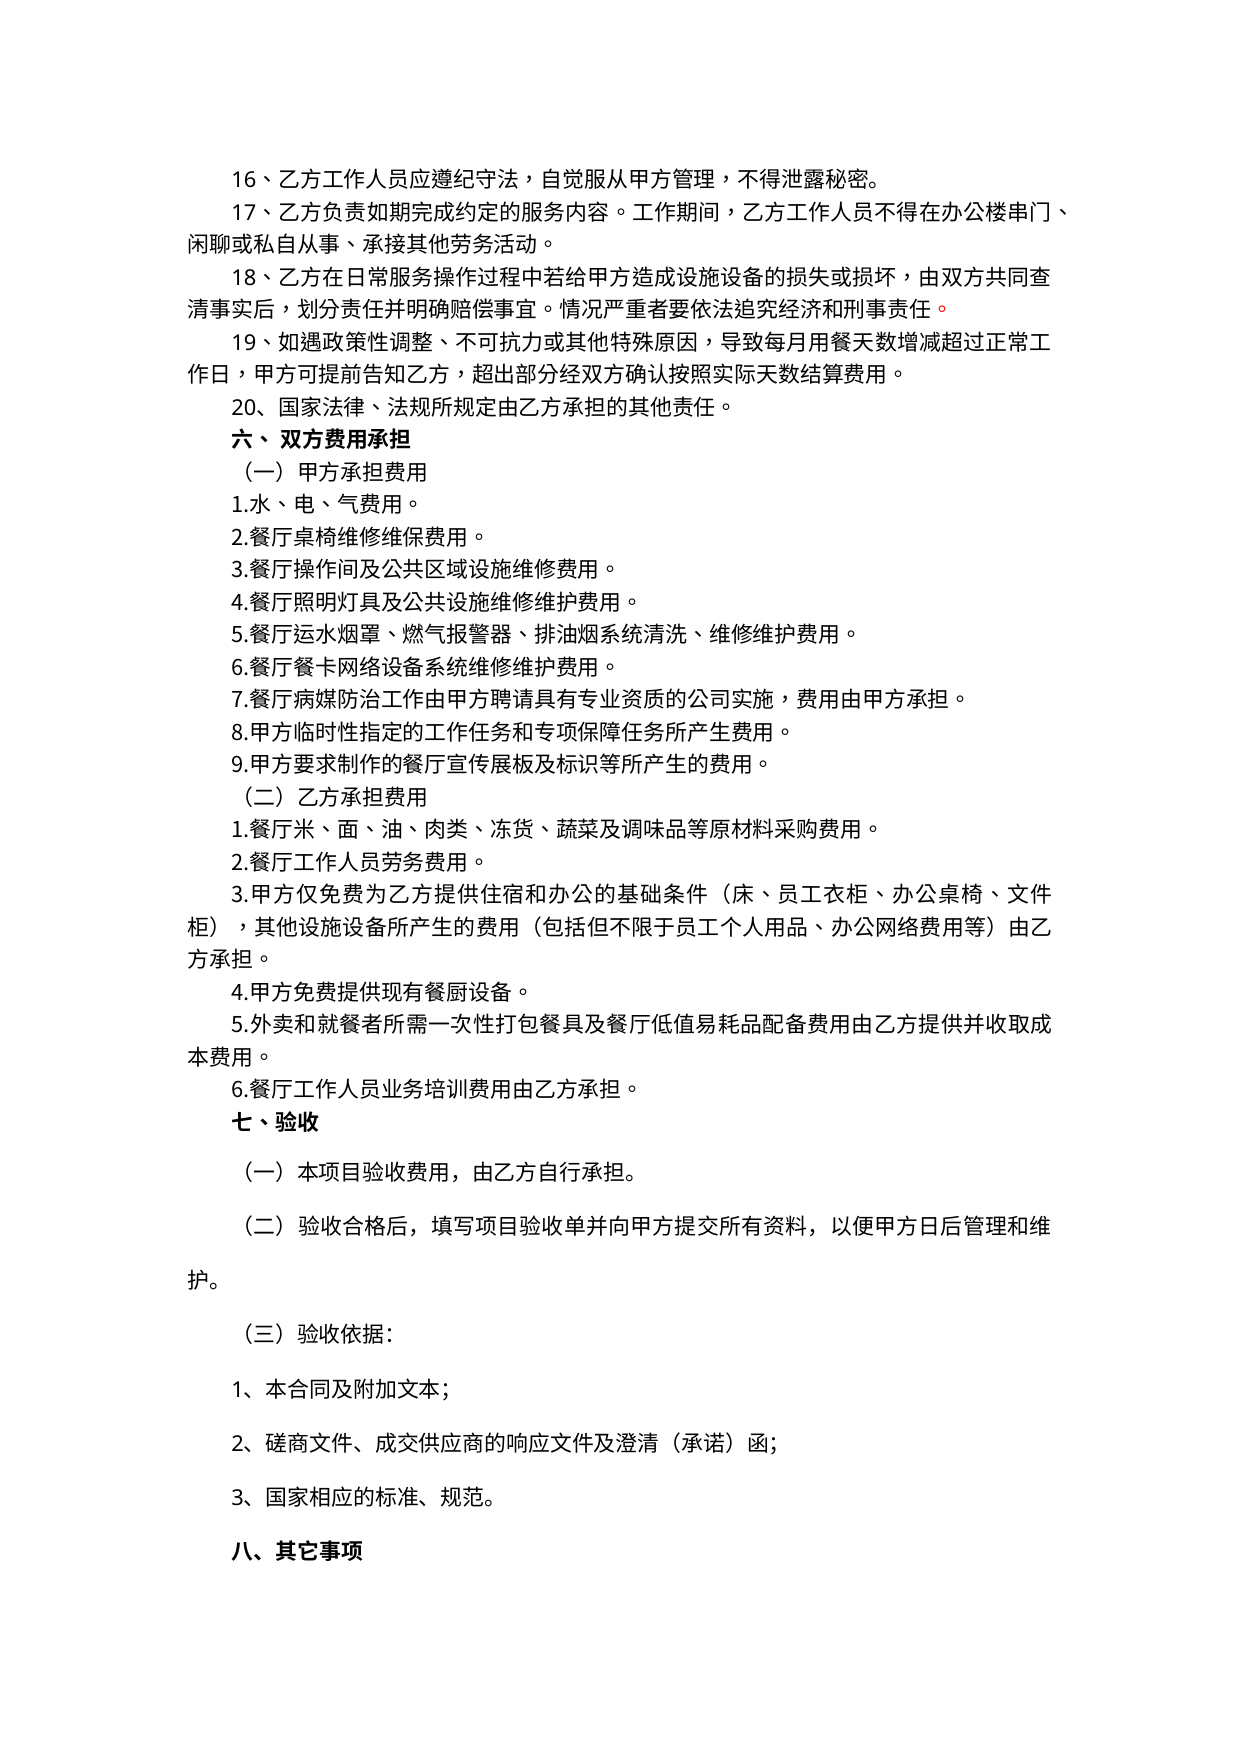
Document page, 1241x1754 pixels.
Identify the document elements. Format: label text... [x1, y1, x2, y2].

text 3、国家相应的标准、规范。 [187, 1462, 1053, 1516]
text 1.水、电、气费用。 [187, 487, 1053, 519]
text 八、其它事项 [187, 1516, 1053, 1570]
text 1、本合同及附加文本； [187, 1354, 1053, 1408]
text 2.餐厅桌椅维修维保费用。 [187, 519, 1053, 552]
text （二）乙方承担费用 [187, 779, 1053, 812]
text 2.餐厅工作人员劳务费用。 [187, 844, 1053, 877]
text 六、 双方费用承担 [187, 422, 1053, 454]
text 8.甲方临时性指定的工作任务和专项保障任务所产生费用。 [187, 714, 1053, 747]
text 4.甲方免费提供现有餐厨设备。 [187, 974, 1053, 1007]
text （三）验收依据： [187, 1299, 1053, 1354]
text 七、验收 [187, 1104, 1053, 1137]
text 5.外卖和就餐者所需一次性打包餐具及餐厅低值易耗品配备费用由乙方提供并收取成本费用。 [187, 1007, 1053, 1072]
text 3.餐厅操作间及公共区域设施维修费用。 [187, 552, 1053, 584]
text 6.餐厅餐卡网络设备系统维修维护费用。 [187, 649, 1053, 682]
text 3.甲方仅免费为乙方提供住宿和办公的基础条件（床、员工衣柜、办公桌椅、文件柜），其他设施设备所产生的费用（包括但不限于员工个人用品、办公网络费用等）由乙方承担。 [187, 877, 1053, 974]
text 18、乙方在日常服务操作过程中若给甲方造成设施设备的损失或损坏，由双方共同查清事实后，划分责任并明确赔偿事宜。情况严重者要依法追究经济和刑事责任。 [187, 259, 1053, 324]
text （二）验收合格后，填写项目验收单并向甲方提交所有资料，以便甲方日后管理和维护。 [187, 1191, 1053, 1299]
text （一）甲方承担费用 [187, 454, 1053, 487]
text 4.餐厅照明灯具及公共设施维修维护费用。 [187, 584, 1053, 617]
text 17、乙方负责如期完成约定的服务内容。工作期间，乙方工作人员不得在办公楼串门、闲聊或私自从事、承接其他劳务活动。 [187, 194, 1053, 259]
text 6.餐厅工作人员业务培训费用由乙方承担。 [187, 1072, 1053, 1104]
text 16、乙方工作人员应遵纪守法，自觉服从甲方管理，不得泄露秘密。 [187, 162, 1053, 194]
text 19、如遇政策性调整、不可抗力或其他特殊原因，导致每月用餐天数增减超过正常工作日，甲方可提前告知乙方，超出部分经双方确认按照实际天数结算费用。 [187, 324, 1053, 389]
text 7.餐厅病媒防治工作由甲方聘请具有专业资质的公司实施，费用由甲方承担。 [187, 682, 1053, 714]
text 20、国家法律、法规所规定由乙方承担的其他责任。 [187, 389, 1053, 422]
text 5.餐厅运水烟罩、燃气报警器、排油烟系统清洗、维修维护费用。 [187, 617, 1053, 649]
text 9.甲方要求制作的餐厅宣传展板及标识等所产生的费用。 [187, 747, 1053, 779]
text 2、磋商文件、成交供应商的响应文件及澄清（承诺）函； [187, 1408, 1053, 1462]
text 1.餐厅米、面、油、肉类、冻货、蔬菜及调味品等原材料采购费用。 [187, 812, 1053, 844]
text （一）本项目验收费用，由乙方自行承担。 [187, 1137, 1053, 1191]
